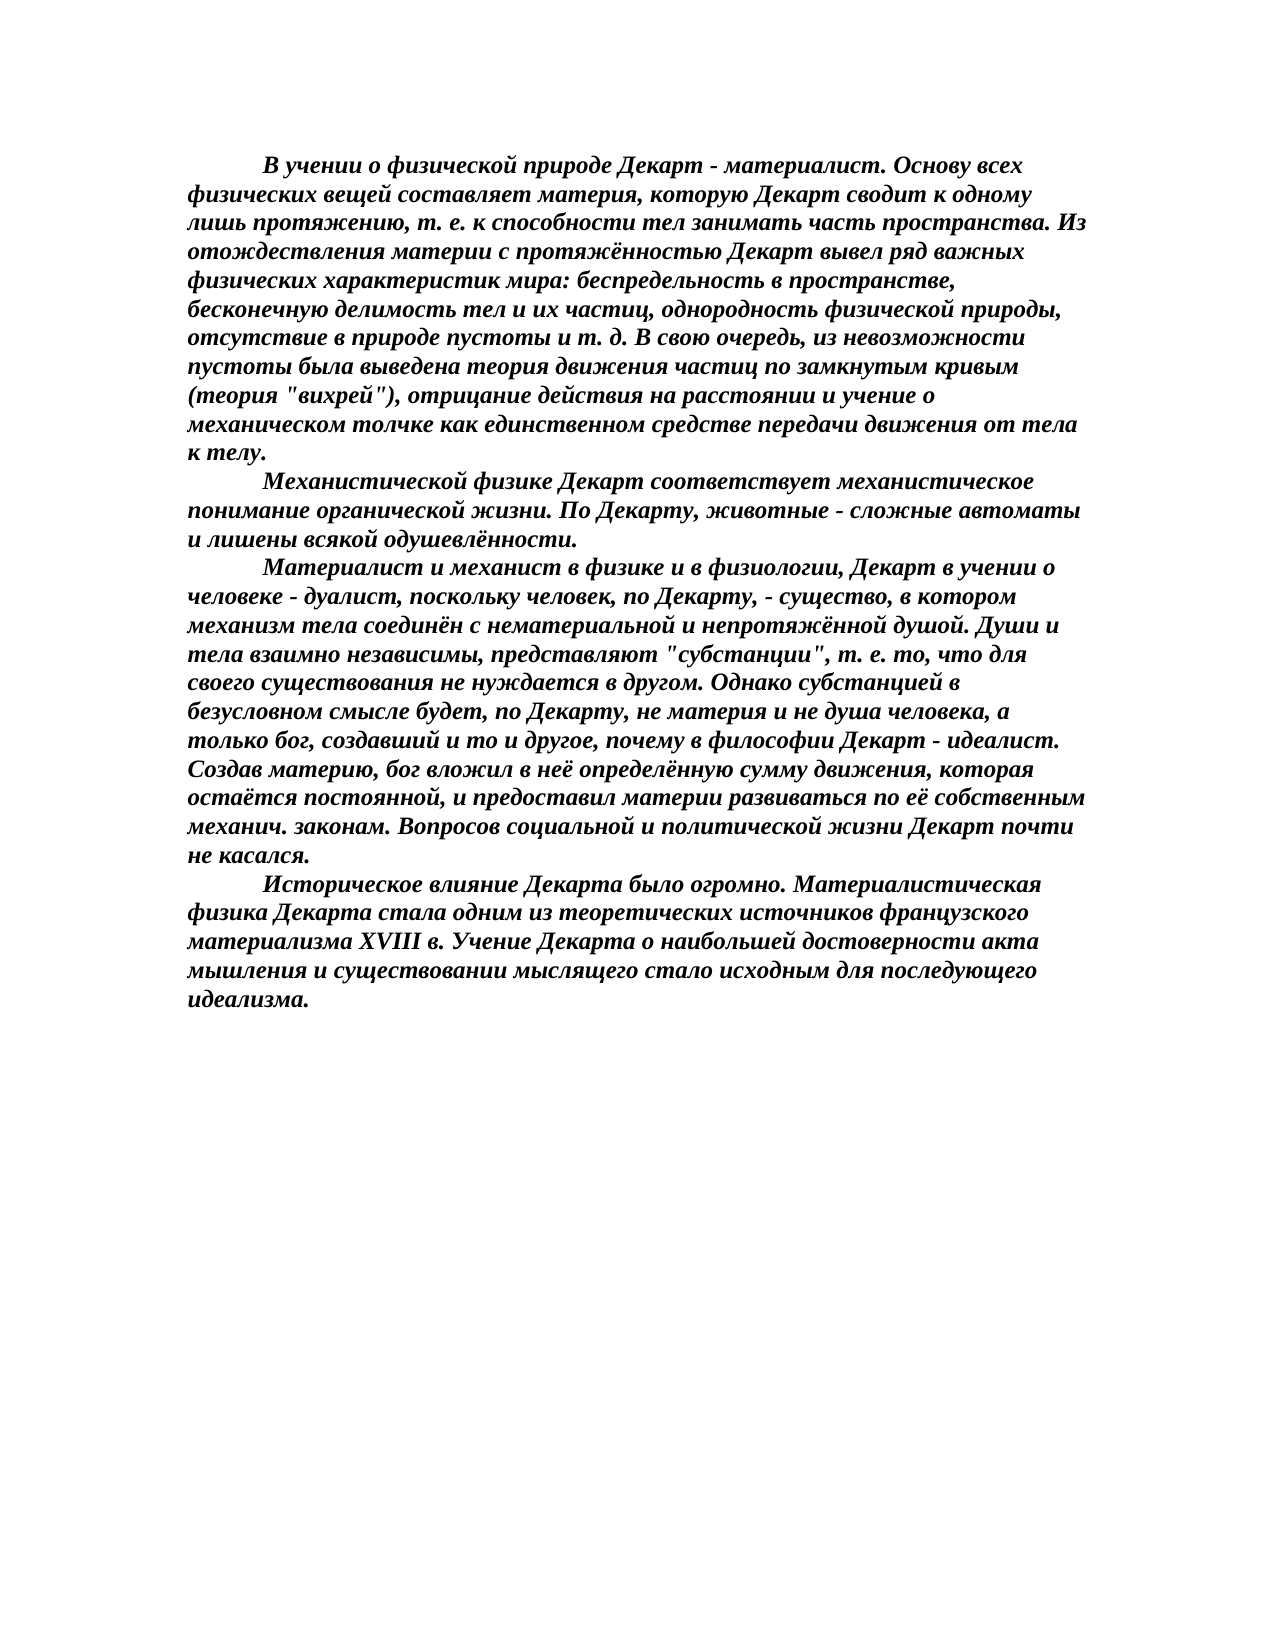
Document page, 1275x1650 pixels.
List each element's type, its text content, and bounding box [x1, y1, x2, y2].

text Историческое влияние Декарта было огромно. Материалистическая физика Декарта стала одним из теоретических источников французского материализма XVIII в. Учение Декарта о наибольшей достоверности акта мышления и существовании мыслящего стало исходным для последующего идеализма. [187, 869, 1087, 1012]
text Механистической физике Декарт соответствует механистическое понимание органической жизни. По Декарту, животные - сложные автоматы и лишены всякой одушевлённости. [187, 466, 1087, 552]
text Материалист и механист в физике и в физиологии, Декарт в учении о человеке - дуалист, поскольку человек, по Декарту, - существо, в котором механизм тела соединён с нематериальной и непротяжённой душой. Души и тела взаимно независимы, представляют "субстанции", т. е. то, что для своего существования не нуждается в другом. Однако субстанцией в безусловном смысле будет, по Декарту, не материя и не душа человека, а только бог, создавший и то и другое, почему в философии Декарт - идеалист. Создав материю, бог вложил в неё определённую сумму движения, которая остаётся постоянной, и предоставил материи развиваться по её собственным механич. законам. Вопросов социальной и политической жизни Декарт почти не касался. [187, 552, 1087, 869]
text В учении о физической природе Декарт - материалист. Основу всех физических вещей составляет материя, которую Декарт сводит к одному лишь протяжению, т. е. к способности тел занимать часть пространства. Из отождествления материи с протяжённостью Декарт вывел ряд важных физических характеристик мира: беспредельность в пространстве, бесконечную делимость тел и их частиц, однородность физической природы, отсутствие в природе пустоты и т. д. В свою очередь, из невозможности пустоты была выведена теория движения частиц по замкнутым кривым (теория "вихрей"), отрицание действия на расстоянии и учение о механическом толчке как единственном средстве передачи движения от тела к телу. [187, 150, 1087, 466]
